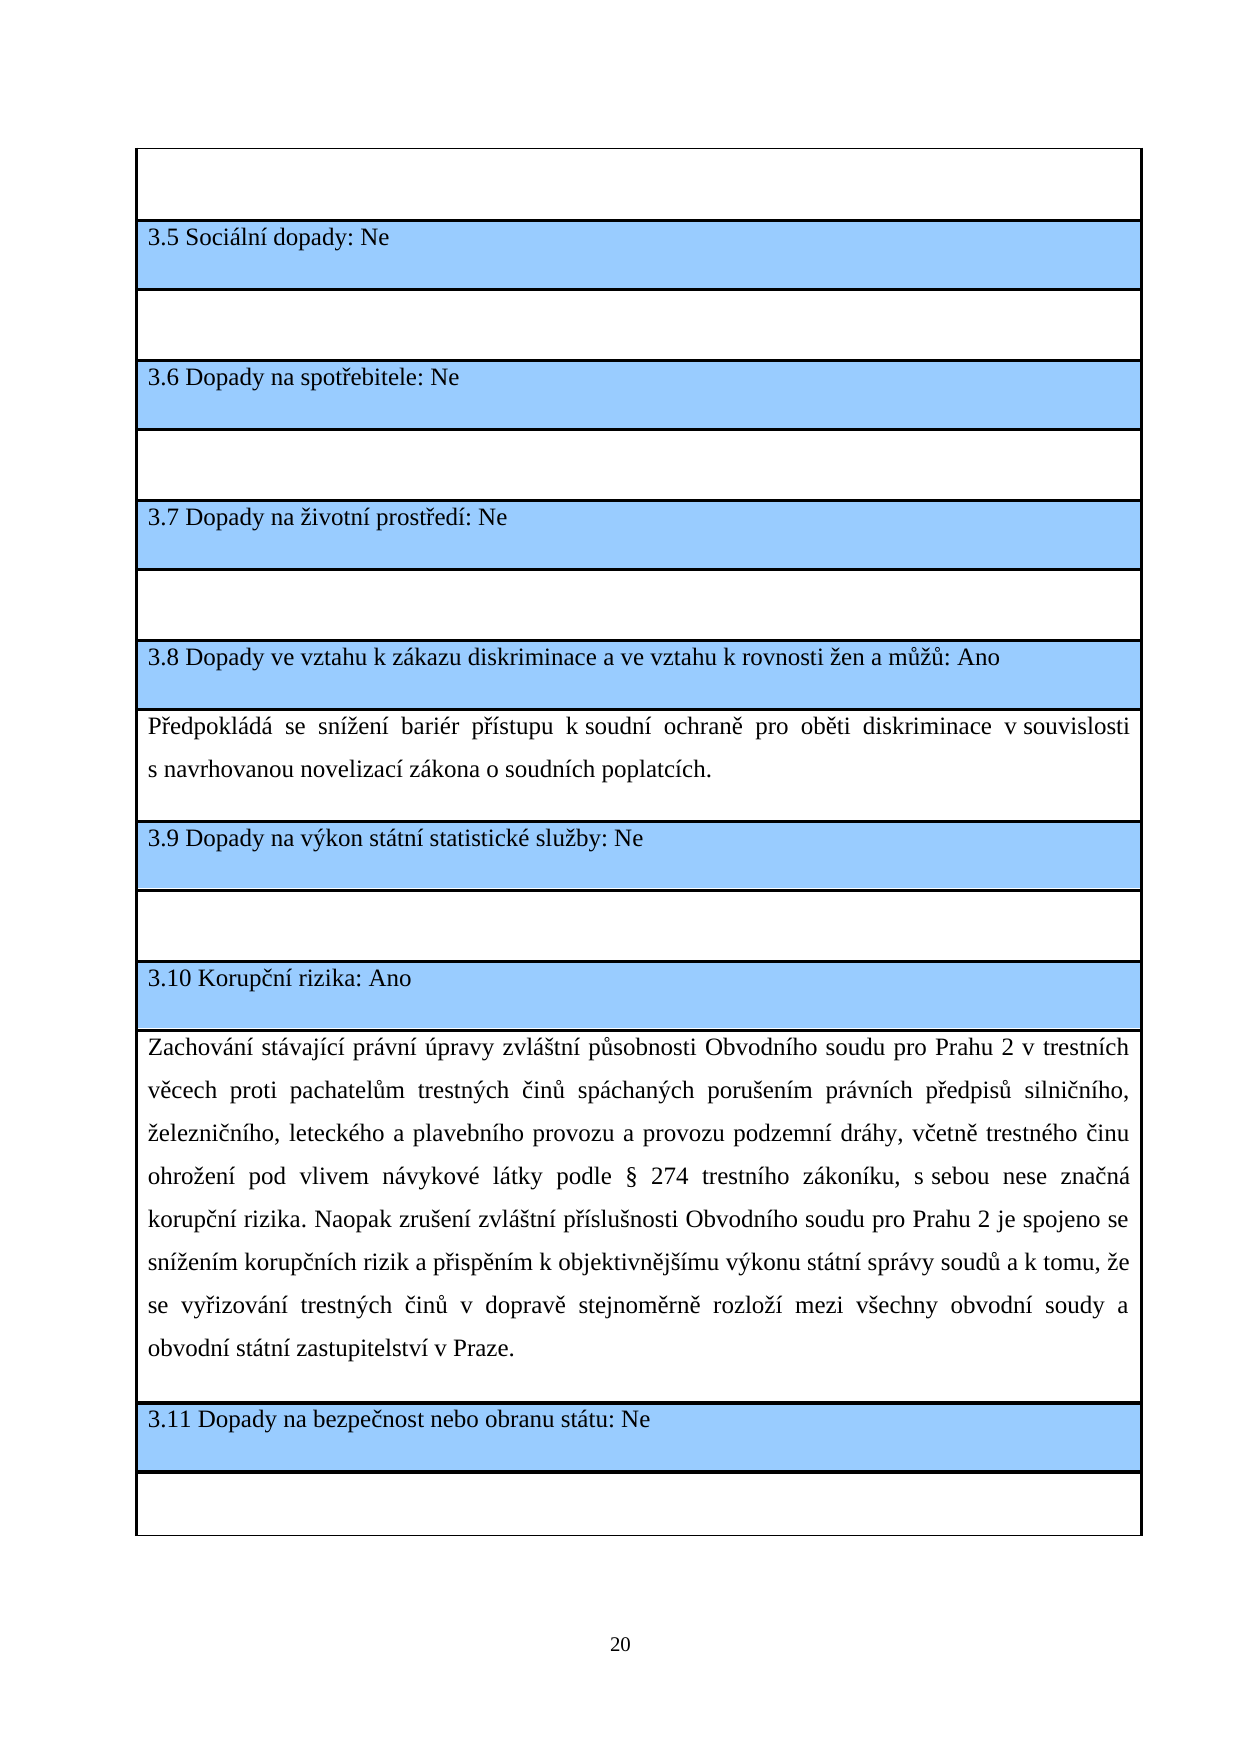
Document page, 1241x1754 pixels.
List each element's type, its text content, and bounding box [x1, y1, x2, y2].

table_cell [138, 571, 1140, 639]
table_cell Předpokládá se snížení bariér přístupu k soudní ochraně pro oběti diskriminace v souvislosti s navrhovanou novelizací zákona o soudních poplatcích. [138, 711, 1140, 819]
table_cell [138, 1474, 1140, 1534]
table_cell 3.5 Sociální dopady: Ne [138, 222, 1140, 288]
table_cell 3.11 Dopady na bezpečnost nebo obranu státu: Ne [138, 1405, 1140, 1470]
table_cell 3.10 Korupční rizika: Ano [138, 963, 1140, 1028]
table_cell 3.6 Dopady na spotřebitele: Ne [138, 362, 1140, 428]
table_cell [138, 892, 1140, 959]
table_cell 3.9 Dopady na výkon státní statistické služby: Ne [138, 823, 1140, 888]
table_cell [138, 149, 1140, 219]
table_cell 3.7 Dopady na životní prostředí: Ne [138, 502, 1140, 568]
table_cell [138, 431, 1140, 499]
table_cell 3.8 Dopady ve vztahu k zákazu diskriminace a ve vztahu k rovnosti žen a můžů: Ano [138, 642, 1140, 708]
table_cell [138, 291, 1140, 359]
table_cell Zachování stávající právní úpravy zvláštní působnosti Obvodního soudu pro Prahu 2 v trestních věcech proti pachatelům trestných činů spáchaných porušením právních předpisů silničního, železničního, leteckého a plavebního provozu a provozu podzemní dráhy, včetně trestného činu ohrožení pod vlivem návykové látky podle § 274 trestního zákoníku, s sebou nese značná korupční rizika. Naopak zrušení zvláštní příslušnosti Obvodního soudu pro Prahu 2 je spojeno se snížením korupčních rizik a přispěním k objektivnějšímu výkonu státní správy soudů a k tomu, že se vyřizování trestných činů v dopravě stejnoměrně rozloží mezi všechny obvodní soudy a obvodní státní zastupitelství v Praze. [138, 1032, 1140, 1401]
